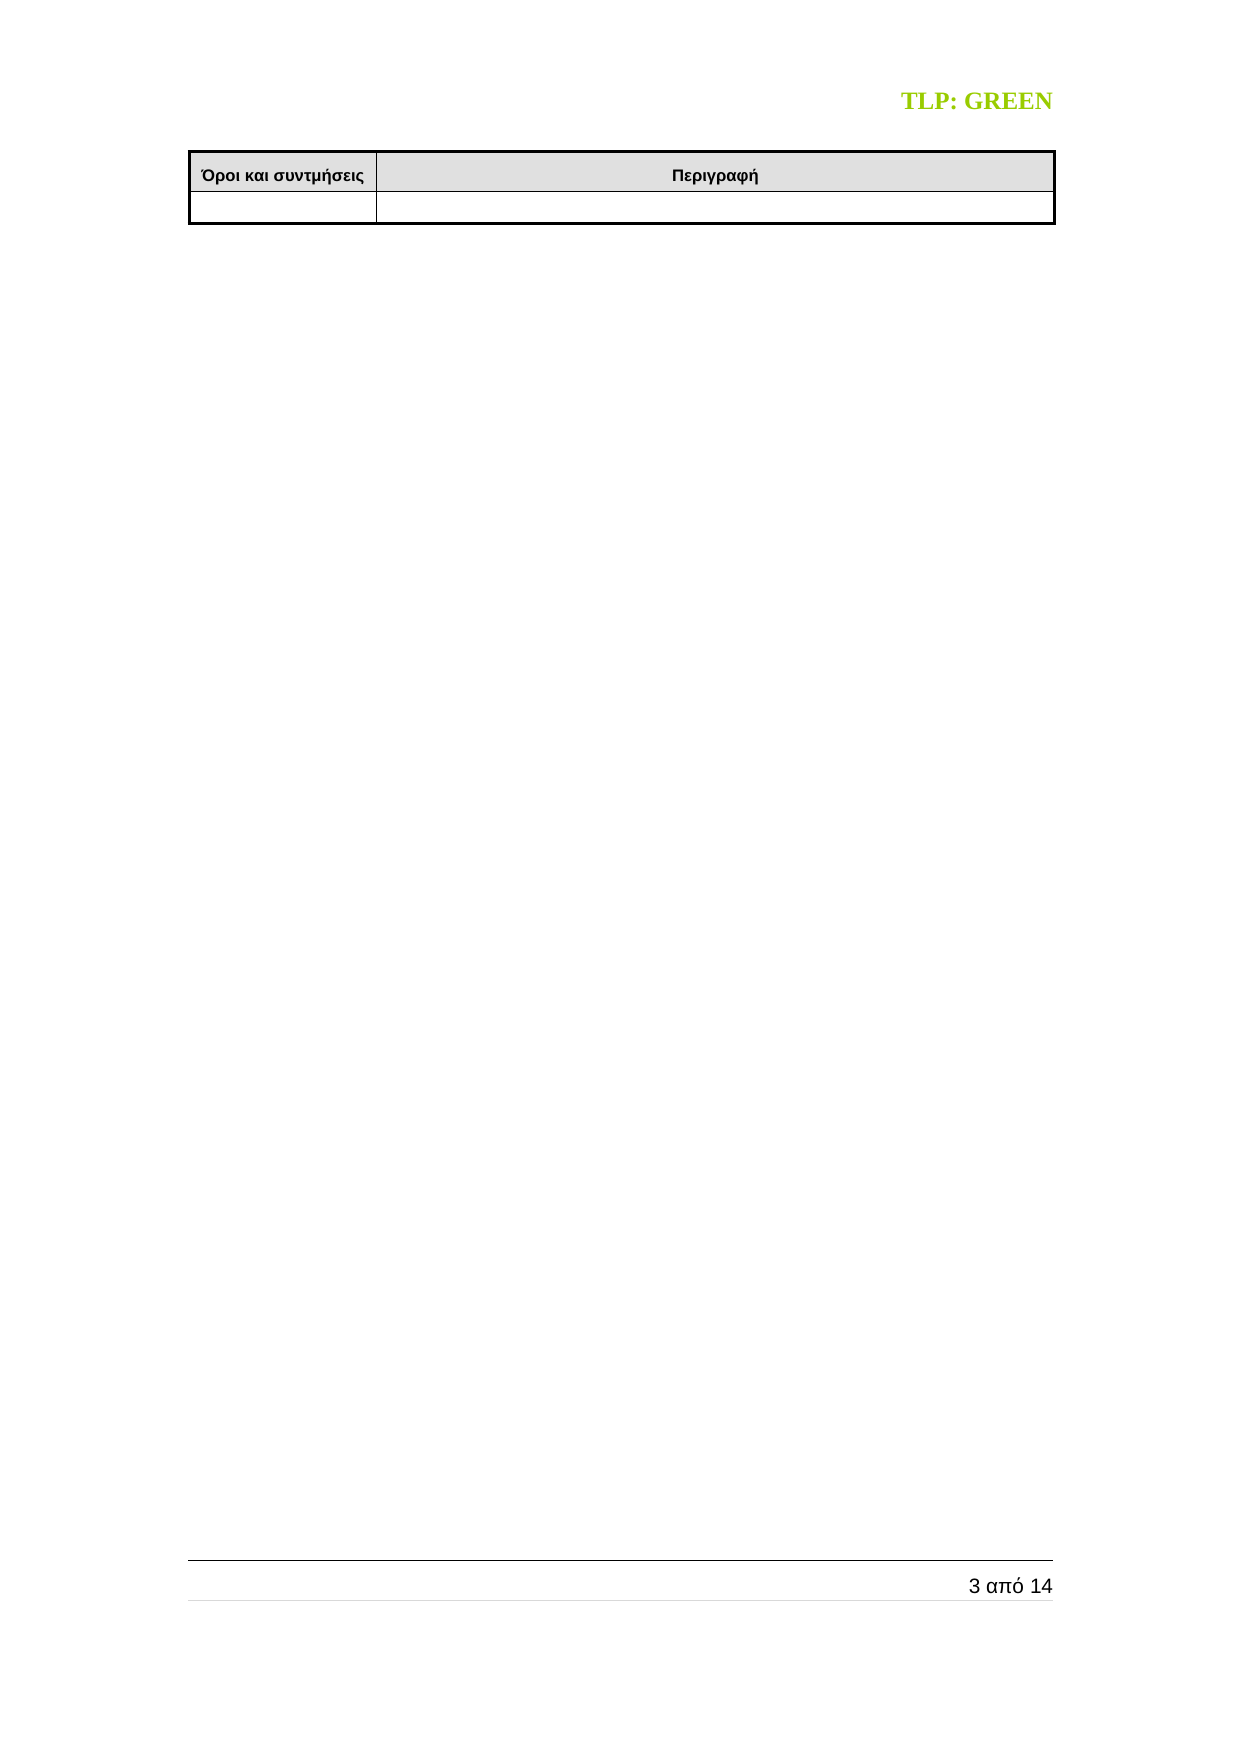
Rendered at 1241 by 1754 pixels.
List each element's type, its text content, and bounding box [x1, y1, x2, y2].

table_header Όροι και συντμήσεις [191, 153, 376, 191]
table_cell [191, 192, 376, 222]
table_header Περιγραφή [377, 153, 1053, 191]
table_cell [377, 192, 1053, 222]
